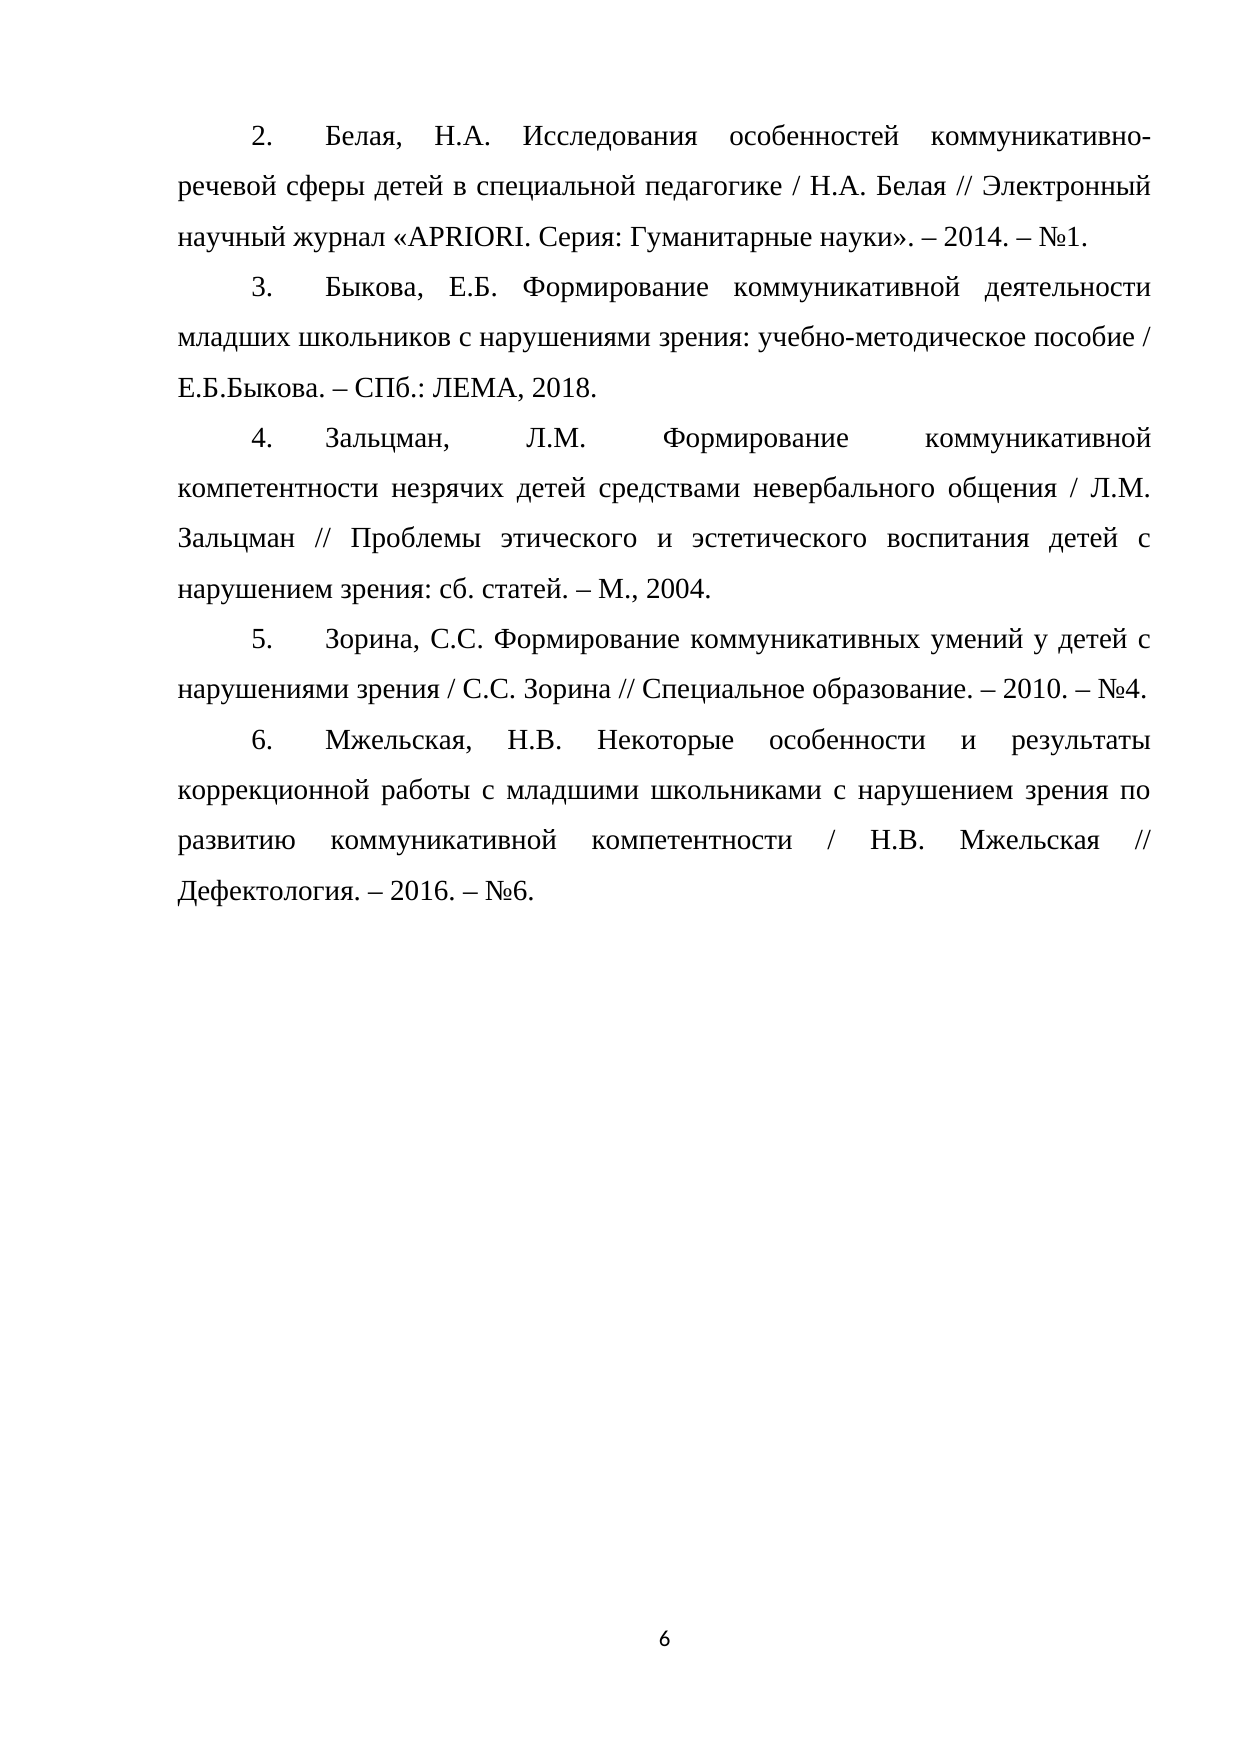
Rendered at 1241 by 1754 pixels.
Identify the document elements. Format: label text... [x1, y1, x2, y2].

list Белая, Н.А. Исследования особенностей коммуникативно-речевой сферы детей в специальной педагогике / Н.А. Белая // Электронный научный журнал «APRIORI. Серия: Гуманитарные науки». – 2014. – №1. [177, 118, 1152, 252]
list Быкова, Е.Б. Формирование коммуникативной деятельности младших школьников с нарушениями зрения: учебно-методическое пособие / Е.Б.Быкова. – СПб.: ЛЕМА, 2018. [177, 269, 1152, 403]
list Мжельская, Н.В. Некоторые особенности и результаты коррекционной работы с младшими школьниками с нарушением зрения по развитию коммуникативной компетентности / Н.В. Мжельская // Дефектология. – 2016. – №6. [177, 722, 1152, 906]
list Зальцман, Л.М. Формирование коммуникативной компетентности незрячих детей средствами невербального общения / Л.М. Зальцман // Проблемы этического и эстетического воспитания детей с нарушением зрения: сб. статей. – М., 2004. [177, 420, 1152, 604]
list Зорина, С.С. Формирование коммуникативных умений у детей с нарушениями зрения / С.С. Зорина // Специальное образование. – 2010. – №4. [177, 621, 1152, 705]
